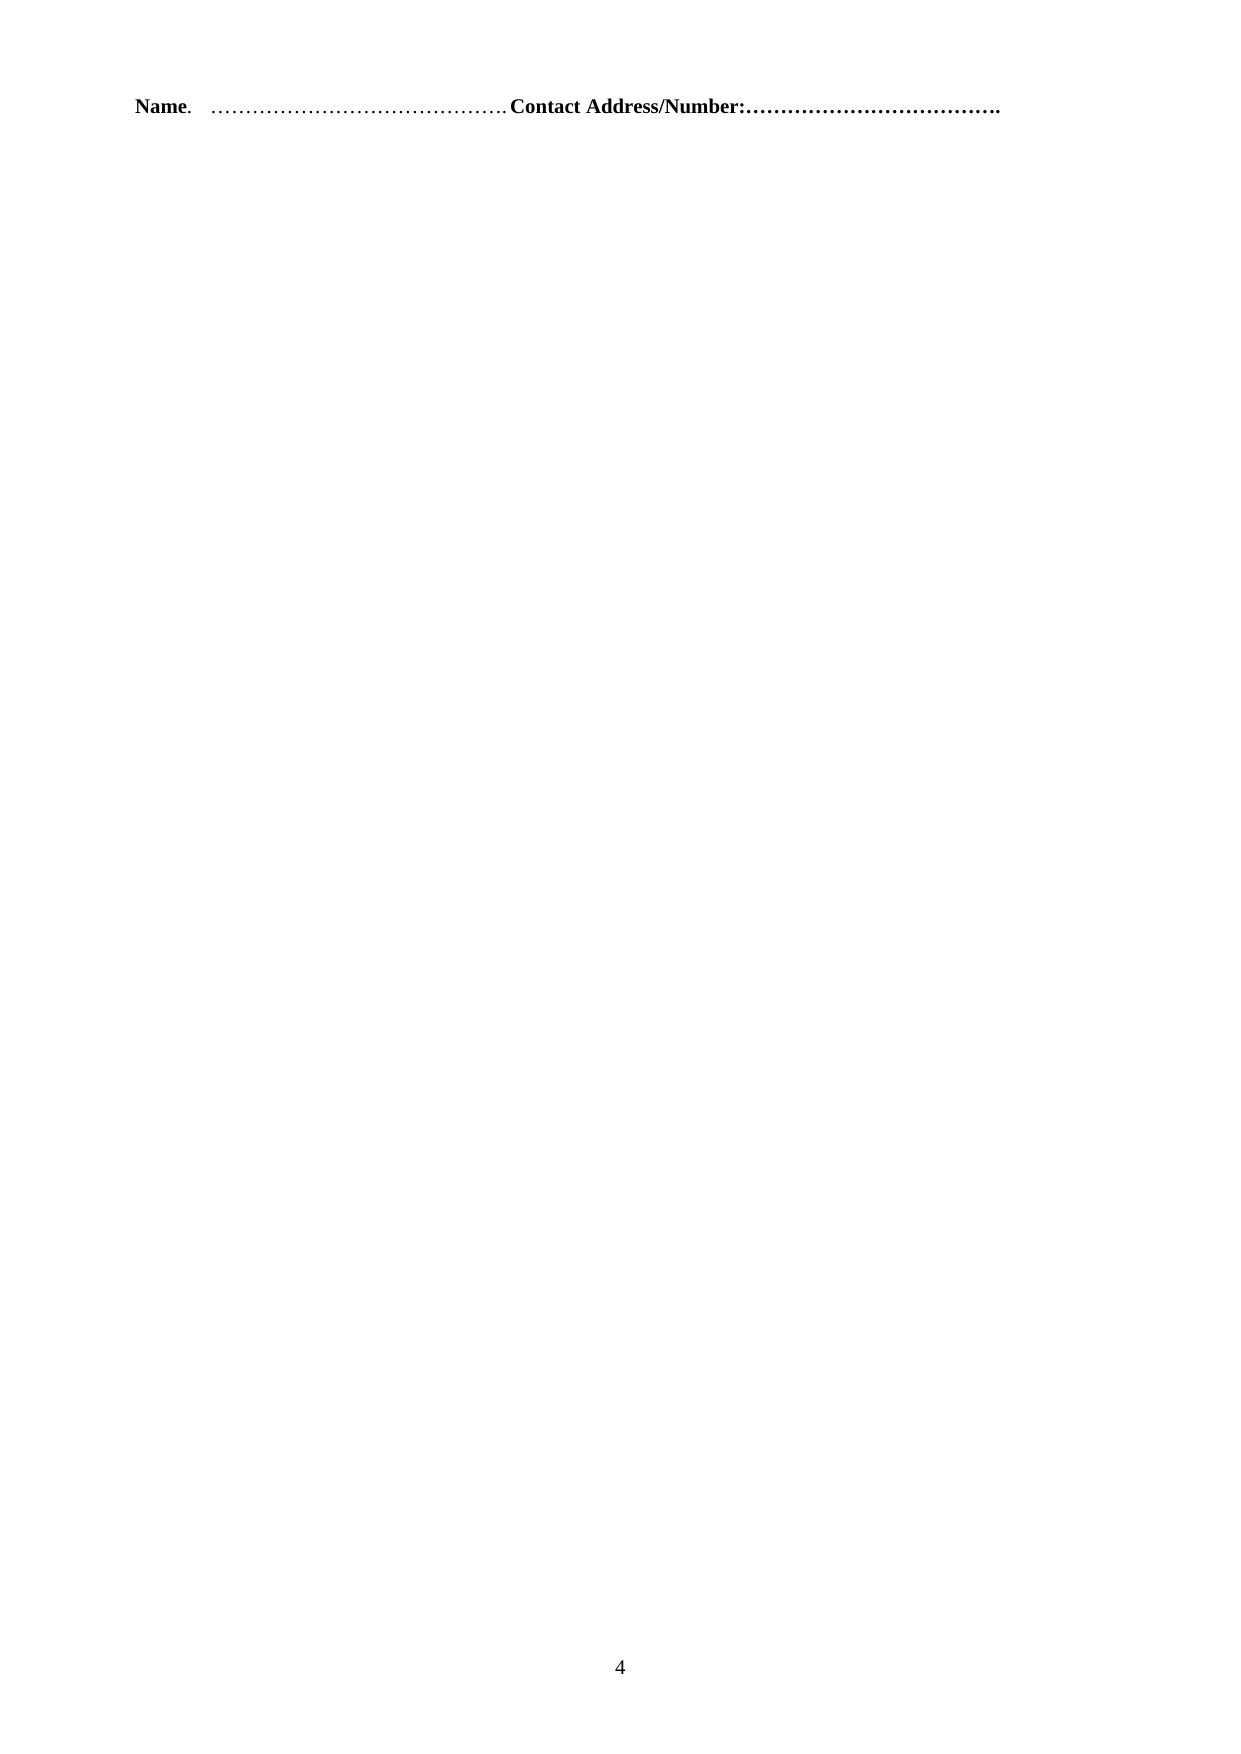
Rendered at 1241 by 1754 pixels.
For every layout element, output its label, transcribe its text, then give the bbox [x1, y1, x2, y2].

text Name. ……………………………………. Contact Address/Number:………………………………. [135, 94, 1105, 118]
